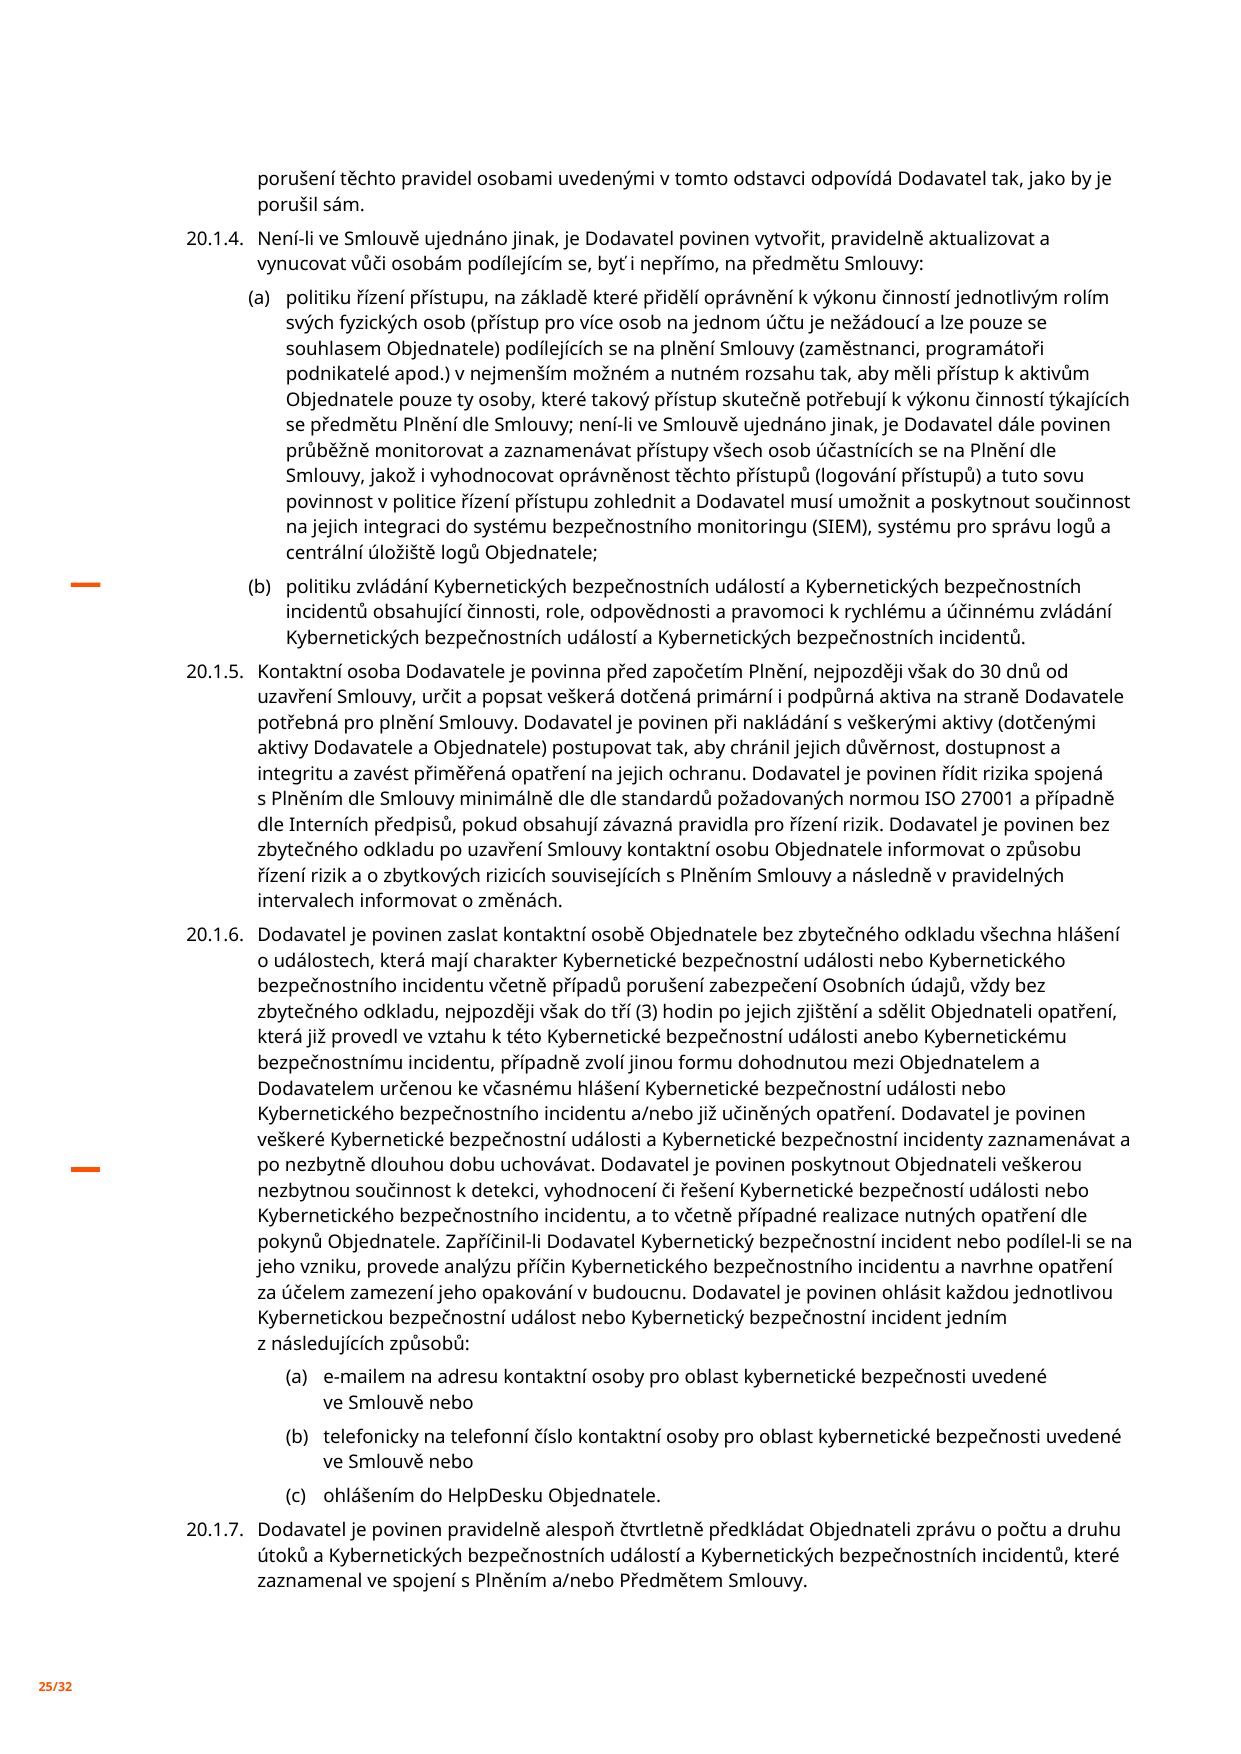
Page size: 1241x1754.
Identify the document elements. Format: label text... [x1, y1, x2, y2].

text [186, 165, 1134, 216]
list politiku zvládání Kybernetických bezpečnostních událostí a Kybernetických bezpečnostních incidentů obsahující činnosti, role, odpovědnosti a pravomoci k rychlému a účinnému zvládání Kybernetických bezpečnostních událostí a Kybernetických bezpečnostních incidentů. [248, 573, 1134, 650]
text Dodavatel je povinen pravidelně alespoň čtvrtletně předkládat Objednateli zprávu o počtu a druhu útoků a Kybernetických bezpečnostních událostí a Kybernetických bezpečnostních incidentů, které zaznamenal ve spojení s Plněním a/nebo Předmětem Smlouvy. [186, 1516, 1134, 1593]
text Dodavatel je povinen zaslat kontaktní osobě Objednatele bez zbytečného odkladu všechna hlášení o událostech, která mají charakter Kybernetické bezpečnostní události nebo Kybernetického bezpečnostního incidentu včetně případů porušení zabezpečení Osobních údajů, vždy bez zbytečného odkladu, nejpozději však do tří (3) hodin po jejich zjištění a sdělit Objednateli opatření, která již provedl ve vztahu k této Kybernetické bezpečnostní události anebo Kybernetickému bezpečnostnímu incidentu, případně zvolí jinou formu dohodnutou mezi Objednatelem a Dodavatelem určenou ke včasnému hlášení Kybernetické bezpečnostní události nebo Kybernetického bezpečnostního incidentu a/nebo již učiněných opatření. Dodavatel je povinen veškeré Kybernetické bezpečnostní události a Kybernetické bezpečnostní incidenty zaznamenávat a po nezbytně dlouhou dobu uchovávat. Dodavatel je povinen poskytnout Objednateli veškerou nezbytnou součinnost k detekci, vyhodnocení či řešení Kybernetické bezpečností události nebo Kybernetického bezpečnostního incidentu, a to včetně případné realizace nutných opatření dle pokynů Objednatele. Zapříčinil-li Dodavatel Kybernetický bezpečnostní incident nebo podílel-li se na jeho vzniku, provede analýzu příčin Kybernetického bezpečnostního incidentu a navrhne opatření za účelem zamezení jeho opakování v budoucnu. Dodavatel je povinen ohlásit každou jednotlivou Kybernetickou bezpečnostní událost nebo Kybernetický bezpečnostní incident jedním z následujících způsobů: [186, 922, 1134, 1356]
list e-mailem na adresu kontaktní osoby pro oblast kybernetické bezpečnosti uvedené ve Smlouvě nebo [286, 1364, 1134, 1415]
text Není-li ve Smlouvě ujednáno jinak, je Dodavatel povinen vytvořit, pravidelně aktualizovat a vynucovat vůči osobám podílejícím se, byť i nepřímo, na předmětu Smlouvy: [186, 225, 1134, 276]
text Kontaktní osoba Dodavatele je povinna před započetím Plnění, nejpozději však do 30 dnů od uzavření Smlouvy, určit a popsat veškerá dotčená primární i podpůrná aktiva na straně Dodavatele potřebná pro plnění Smlouvy. Dodavatel je povinen při nakládání s veškerými aktivy (dotčenými aktivy Dodavatele a Objednatele) postupovat tak, aby chránil jejich důvěrnost, dostupnost a integritu a zavést přiměřená opatření na jejich ochranu. Dodavatel je povinen řídit rizika spojená s Plněním dle Smlouvy minimálně dle dle standardů požadovaných normou ISO 27001 a případně dle Interních předpisů, pokud obsahují závazná pravidla pro řízení rizik. Dodavatel je povinen bez zbytečného odkladu po uzavření Smlouvy kontaktní osobu Objednatele informovat o způsobu řízení rizik a o zbytkových rizicích souvisejících s Plněním Smlouvy a následně v pravidelných intervalech informovat o změnách. [186, 658, 1134, 913]
list ohlášením do HelpDesku Objednatele. [286, 1483, 1134, 1508]
list politiku řízení přístupu, na základě které přidělí oprávnění k výkonu činností jednotlivým rolím svých fyzických osob (přístup pro více osob na jednom účtu je nežádoucí a lze pouze se souhlasem Objednatele) podílejících se na plnění Smlouvy (zaměstnanci, programátoři podnikatelé apod.) v nejmenším možném a nutném rozsahu tak, aby měli přístup k aktivům Objednatele pouze ty osoby, které takový přístup skutečně potřebují k výkonu činností týkajících se předmětu Plnění dle Smlouvy; není-li ve Smlouvě ujednáno jinak, je Dodavatel dále povinen průběžně monitorovat a zaznamenávat přístupy všech osob účastnících se na Plnění dle Smlouvy, jakož i vyhodnocovat oprávněnost těchto přístupů (logování přístupů) a tuto sovu povinnost v politice řízení přístupu zohlednit a Dodavatel musí umožnit a poskytnout součinnost na jejich integraci do systému bezpečnostního monitoringu (SIEM), systému pro správu logů a centrální úložiště logů Objednatele; [248, 284, 1134, 565]
list telefonicky na telefonní číslo kontaktní osoby pro oblast kybernetické bezpečnosti uvedené ve Smlouvě nebo [286, 1423, 1134, 1474]
